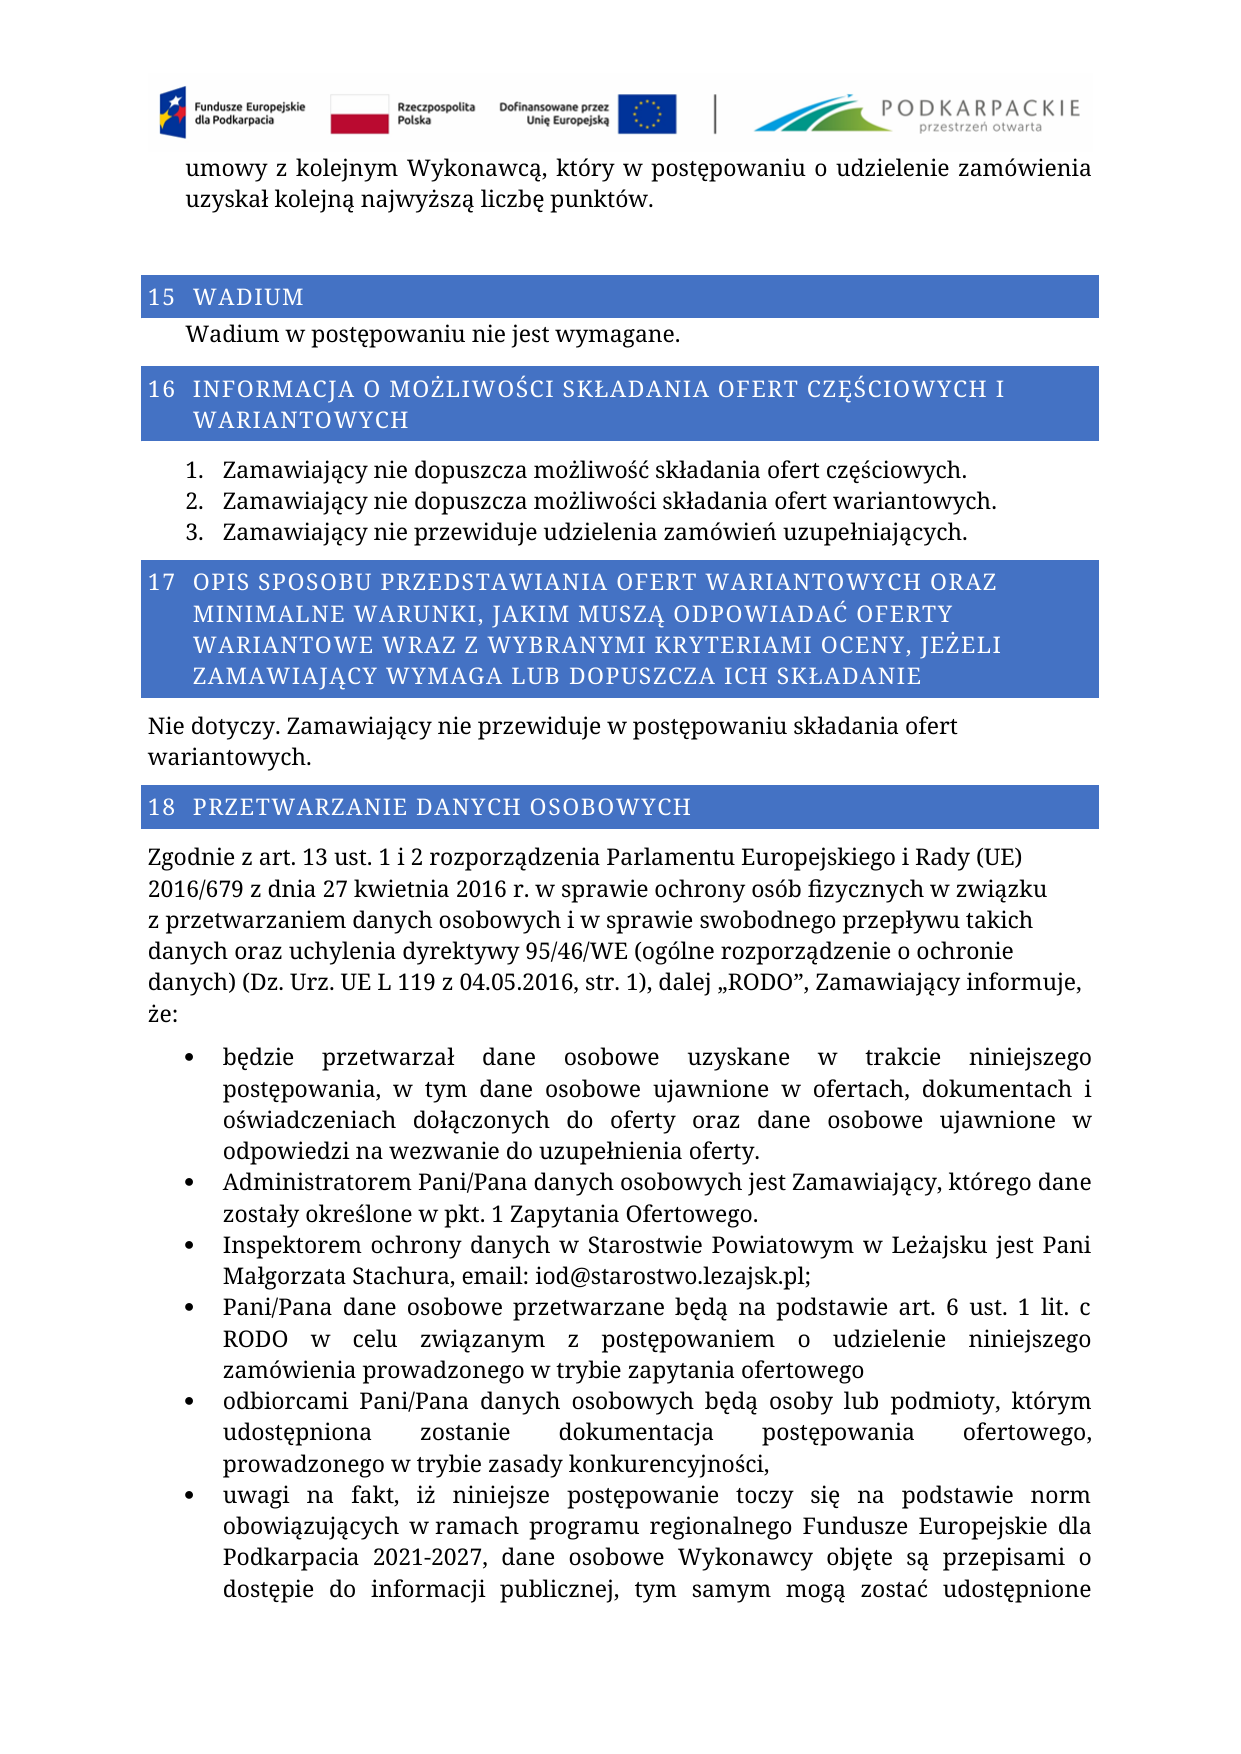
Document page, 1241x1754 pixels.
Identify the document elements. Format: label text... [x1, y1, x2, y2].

picture [147, 73, 1093, 152]
list Pani/Pana dane osobowe przetwarzane będą na podstawie art. 6 ust. 1 lit. c RODO w celu związanym z postępowaniem o udzielenie niniejszego zamówienia prowadzonego w trybie zapytania ofertowego [185, 1291, 1093, 1385]
subtitle Informacja o możliwości składania ofert częściowych i wariantowych [148, 373, 1093, 435]
list Wadium w postępowaniu nie jest wymagane. [185, 318, 1093, 350]
list odbiorcami Pani/Pana danych osobowych będą osoby lub podmioty, którym udostępniona zostanie dokumentacja postępowania ofertowego, prowadzonego w trybie zasady konkurencyjności, [185, 1385, 1093, 1479]
list Zamawiający nie dopuszcza możliwości składania ofert wariantowych. [185, 485, 1093, 516]
subtitle Wadium [148, 281, 1093, 312]
text Nie dotyczy. Zamawiający nie przewiduje w postępowaniu składania ofert wariantowych. [148, 710, 1093, 773]
list Zamawiający nie przewiduje udzielenia zamówień uzupełniających. [185, 516, 1093, 548]
list Inspektorem ochrony danych w Starostwie Powiatowym w Leżajsku jest Pani Małgorzata Stachura, email: iod@starostwo.lezajsk.pl; [185, 1229, 1093, 1291]
list Zamawiający nie dopuszcza możliwość składania ofert częściowych. [185, 454, 1093, 485]
subtitle Przetwarzanie danych osobowych [148, 791, 1093, 823]
text Zgodnie z art. 13 ust. 1 i 2 rozporządzenia Parlamentu Europejskiego i Rady (UE) 2016/679 z dnia 27 kwietnia 2016 r. w sprawie ochrony osób fizycznych w związku z przetwarzaniem danych osobowych i w sprawie swobodnego przepływu takich danych oraz uchylenia dyrektywy 95/46/WE (ogólne rozporządzenie o ochronie danych) (Dz. Urz. UE L 119 z 04.05.2016, str. 1), dalej „RODO”, Zamawiający informuje, że: [148, 841, 1093, 1029]
list Administratorem Pani/Pana danych osobowych jest Zamawiający, którego dane zostały określone w pkt. 1 Zapytania Ofertowego. [185, 1166, 1093, 1229]
list będzie przetwarzał dane osobowe uzyskane w trakcie niniejszego postępowania, w tym dane osobowe ujawnione w ofertach, dokumentach i oświadczeniach dołączonych do oferty oraz dane osobowe ujawnione w odpowiedzi na wezwanie do uzupełnienia oferty. [185, 1041, 1093, 1166]
subtitle Opis sposobu przedstawiania ofert wariantowych oraz minimalne warunki, jakim muszą odpowiadać oferty wariantowe wraz z wybranymi kryteriami oceny, jeżeli zamawiający wymaga lub dopuszcza ich składanie [148, 566, 1093, 691]
